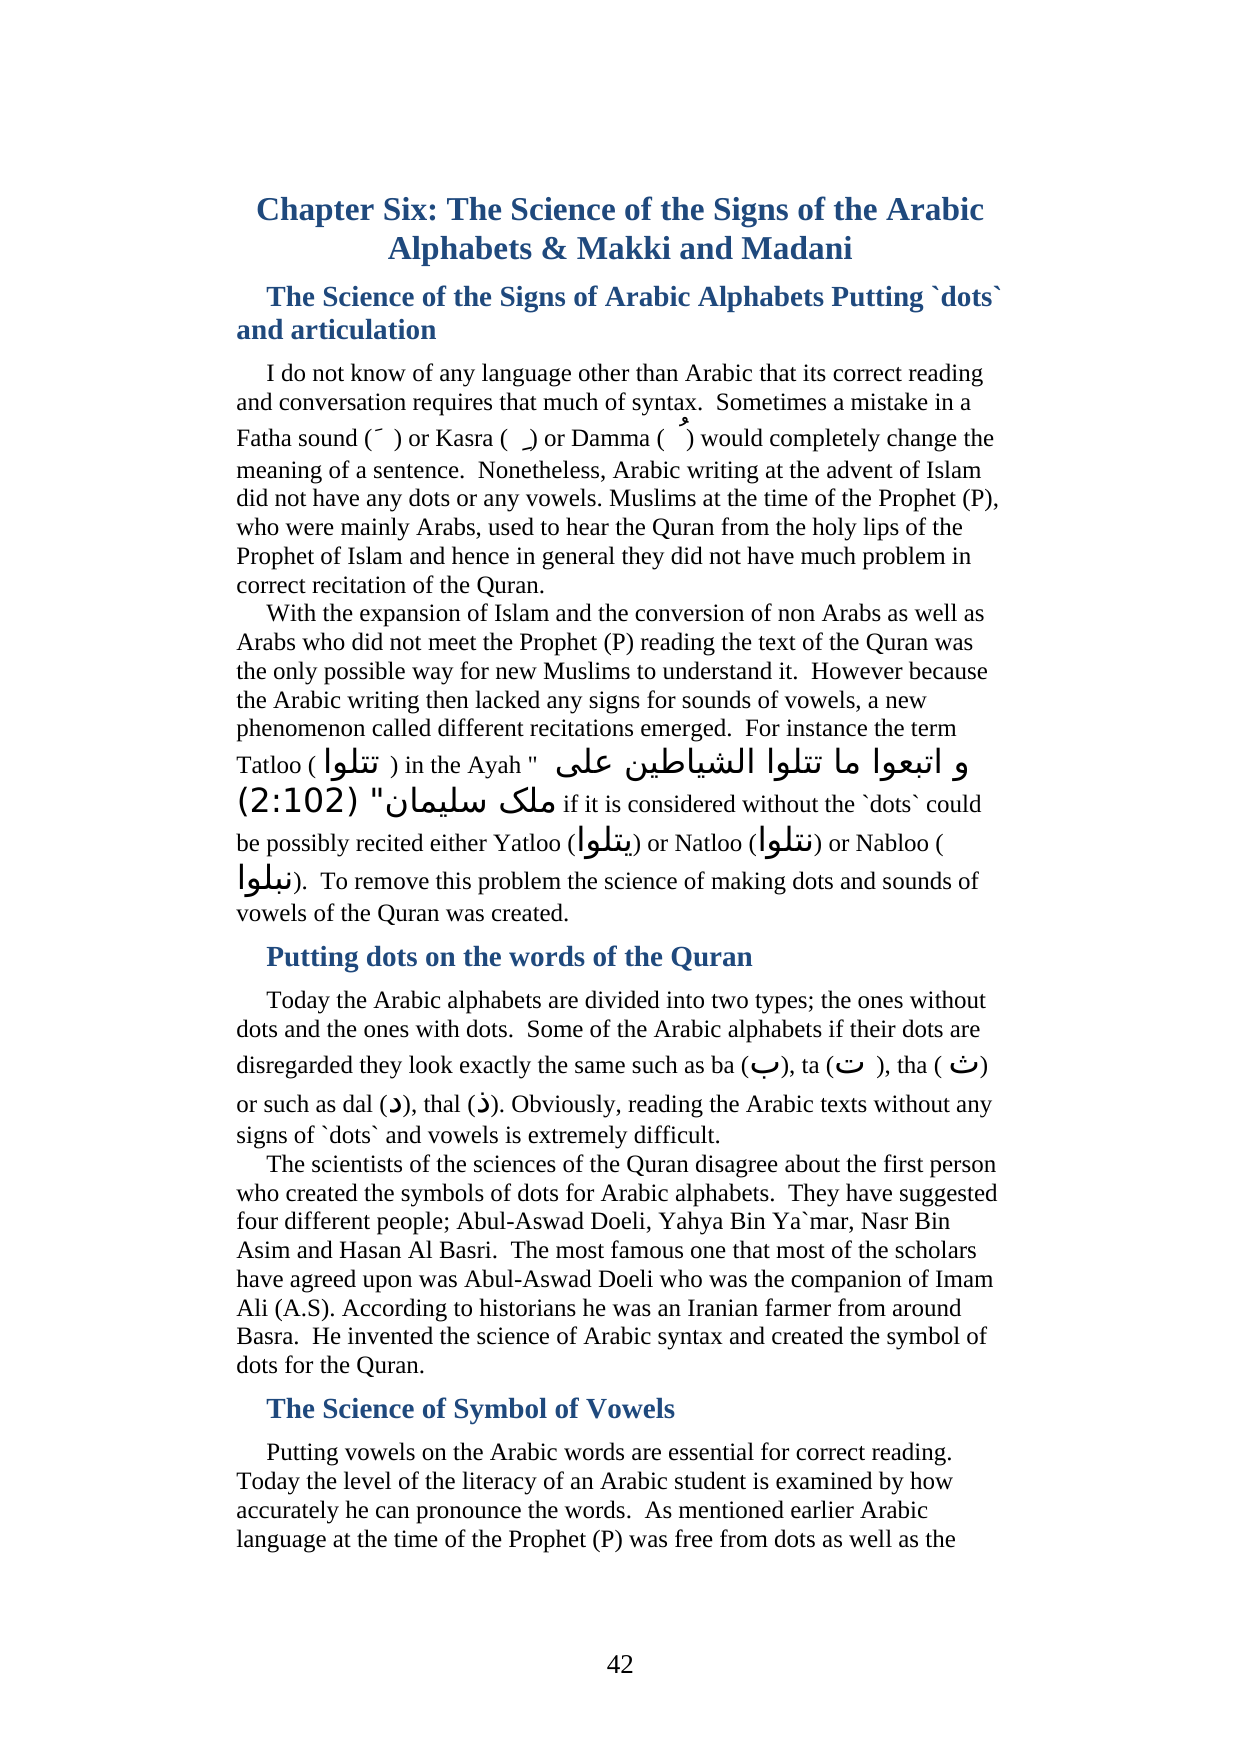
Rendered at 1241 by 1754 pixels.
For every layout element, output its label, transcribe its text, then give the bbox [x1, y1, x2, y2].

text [236, 1437, 1004, 1552]
text The scientists of the sciences of the Quran disagree about the first person who created the symbols of dots for Arabic alphabets. They have suggested four different people; Abul-Aswad Doeli, Yahya Bin Ya`mar, Nasr Bin Asim and Hasan Al Basri. The most famous one that most of the scholars have agreed upon was Abul-Aswad Doeli who was the companion of Imam Ali (A.S). According to historians he was an Iranian farmer from around Basra. He invented the science of Arabic syntax and created the symbol of dots for the Quran. [236, 1149, 1004, 1379]
subtitle The Science of Symbol of Vowels [236, 1391, 1004, 1425]
subtitle Putting dots on the words of the Quran [236, 939, 1004, 972]
subtitle Chapter Six: The Science of the Signs of the Arabic Alphabets & Makki and Madani [236, 190, 1004, 266]
subtitle The Science of the Signs of Arabic Alphabets Putting `dots` and articulation [236, 279, 1004, 346]
text With the expansion of Islam and the conversion of non Arabs as well as Arabs who did not meet the Prophet (P) reading the text of the Quran was the only possible way for new Muslims to understand it. However because the Arabic writing then lacked any signs for sounds of vowels, a new phenomenon called different recitations emerged. For instance the term Tatloo ( تتلوا ) in the Ayah " و اتبعوا ما تتلوا الشیاطین علی ملک سلیمان" (2:102) if it is considered without the `dots` could be possibly recited either Yatloo (یتلوا) or Natloo (نتلوا) or Nabloo (نبلوا). To remove this problem the science of making dots and sounds of vowels of the Quran was created. [236, 598, 1004, 926]
text I do not know of any language other than Arabic that its correct reading and conversation requires that much of syntax. Sometimes a mistake in a Fatha sound (َ ) or Kasra ( ِ ) or Damma ( ُ ) would completely change the meaning of a sentence. Nonetheless, Arabic writing at the advent of Islam did not have any dots or any vowels. Muslims at the time of the Prophet (P), who were mainly Arabs, used to hear the Quran from the holy lips of the Prophet of Islam and hence in general they did not have much problem in correct recitation of the Quran. [236, 358, 1004, 598]
text Today the Arabic alphabets are divided into two types; the ones without dots and the ones with dots. Some of the Arabic alphabets if their dots are disregarded they look exactly the same such as ba (ب), ta (ت ), tha ( ث) or such as dal (د), thal (ذ). Obviously, reading the Arabic texts without any signs of `dots` and vowels is extremely difficult. [236, 985, 1004, 1149]
